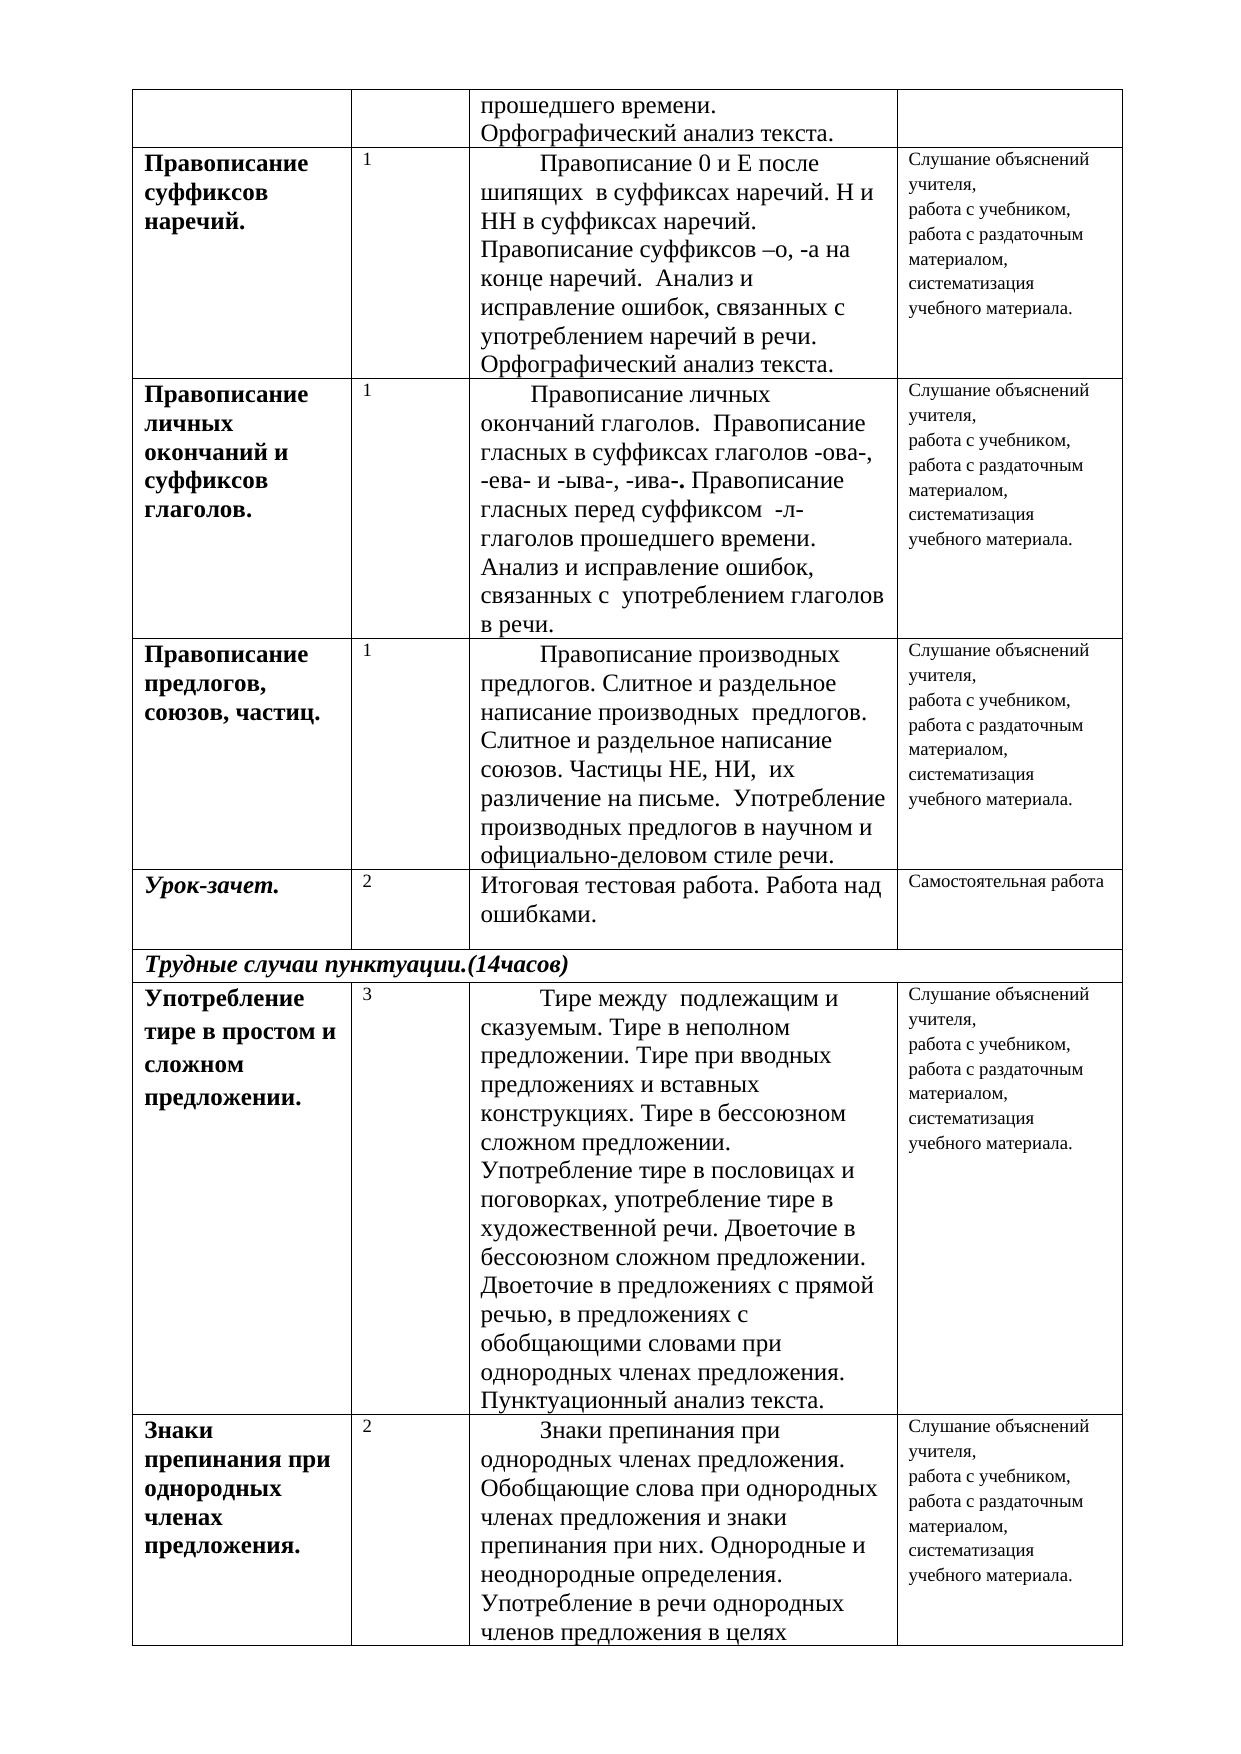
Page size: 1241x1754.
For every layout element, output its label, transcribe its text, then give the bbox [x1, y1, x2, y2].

table_cell Правописание личных окончаний и суффиксов глаголов. [133, 379, 351, 638]
table_cell 3 [352, 983, 469, 1414]
table_cell Трудные случаи пунктуации.(14часов) [133, 950, 1122, 982]
table_cell Тире между подлежащим и сказуемым. Тире в неполном предложении. Тире при вводных предложениях и вставных конструкциях. Тире в бессоюзном сложном предложении. Употребление тире в пословицах и поговорках, употребление тире в художественной речи. Двоеточие в бессоюзном сложном предложении. Двоеточие в предложениях с прямой речью, в предложениях с обобщающими словами при однородных членах предложения. Пунктуационный анализ текста. [731, 983, 897, 1414]
table_cell Слушание объяснений учителя, работа с учебником, работа с раздаточным материалом, систематизация учебного материала. [898, 639, 1122, 869]
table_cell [133, 90, 351, 147]
table_cell Урок-зачет. [133, 870, 351, 948]
table_cell Правописание суффиксов наречий. [133, 148, 351, 378]
table_cell Итоговая тестовая работа. Работа над ошибками. [470, 870, 897, 948]
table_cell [898, 1415, 1122, 1645]
table_cell Тире между подлежащим и сказуемым. Тире в неполном предложении. Тире при вводных предложениях и вставных конструкциях. Тире в бессоюзном сложном предложении. Употребление тире в пословицах и поговорках, употребление тире в художественной речи. Двоеточие в бессоюзном сложном предложении. Двоеточие в предложениях с прямой речью, в предложениях с обобщающими словами при однородных членах предложения. Пунктуационный анализ текста. [470, 983, 540, 1414]
table_cell Слушание объяснений учителя, работа с учебником, работа с раздаточным материалом, систематизация учебного материала. [898, 983, 1122, 1414]
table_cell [133, 1415, 351, 1645]
table_cell Правописание предлогов, союзов, частиц. [133, 639, 351, 869]
table_cell 1 [352, 148, 469, 378]
table_cell Правописание производных предлогов. Слитное и раздельное написание производных предлогов. Слитное и раздельное написание союзов. Частицы НЕ, НИ, их различение на письме. Употребление производных предлогов в научном и официально-деловом стиле речи. [795, 639, 897, 869]
table_cell 2 [352, 870, 469, 948]
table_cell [898, 90, 1122, 147]
table_cell 1 [352, 639, 469, 869]
table_cell Слушание объяснений учителя, работа с учебником, работа с раздаточным материалом, систематизация учебного материала. [898, 379, 1122, 638]
table_cell 1 [352, 90, 469, 147]
table_cell Употребление тире в простом и сложном предложении. [133, 983, 351, 1414]
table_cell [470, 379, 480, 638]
table_cell Правописание личных окончаний глаголов. Правописание гласных в суффиксах глаголов -ова-, -ева- и -ыва-, -ива-. Правописание гласных перед суффиксом -л- глаголов прошедшего времени. Анализ и исправление ошибок, связанных с употреблением глаголов в речи. [554, 379, 897, 638]
table_cell Самостоятельная работа [898, 870, 1122, 948]
table_cell Правописание производных предлогов. Слитное и раздельное написание производных предлогов. Слитное и раздельное написание союзов. Частицы НЕ, НИ, их различение на письме. Употребление производных предлогов в научном и официально-деловом стиле речи. [470, 639, 540, 869]
table_cell Слушание объяснений учителя, работа с учебником, работа с раздаточным материалом, систематизация учебного материала. [898, 148, 1122, 378]
table_cell 1 [352, 379, 469, 638]
table_cell 2 [352, 1415, 469, 1645]
table_cell Правописание 0 и Е после шипящих в суффиксах наречий. Н и НН в суффиксах наречий. Правописание суффиксов –о, -а на конце наречий. Анализ и исправление ошибок, связанных с употреблением наречий в речи. Орфографический анализ текста. [470, 148, 897, 378]
